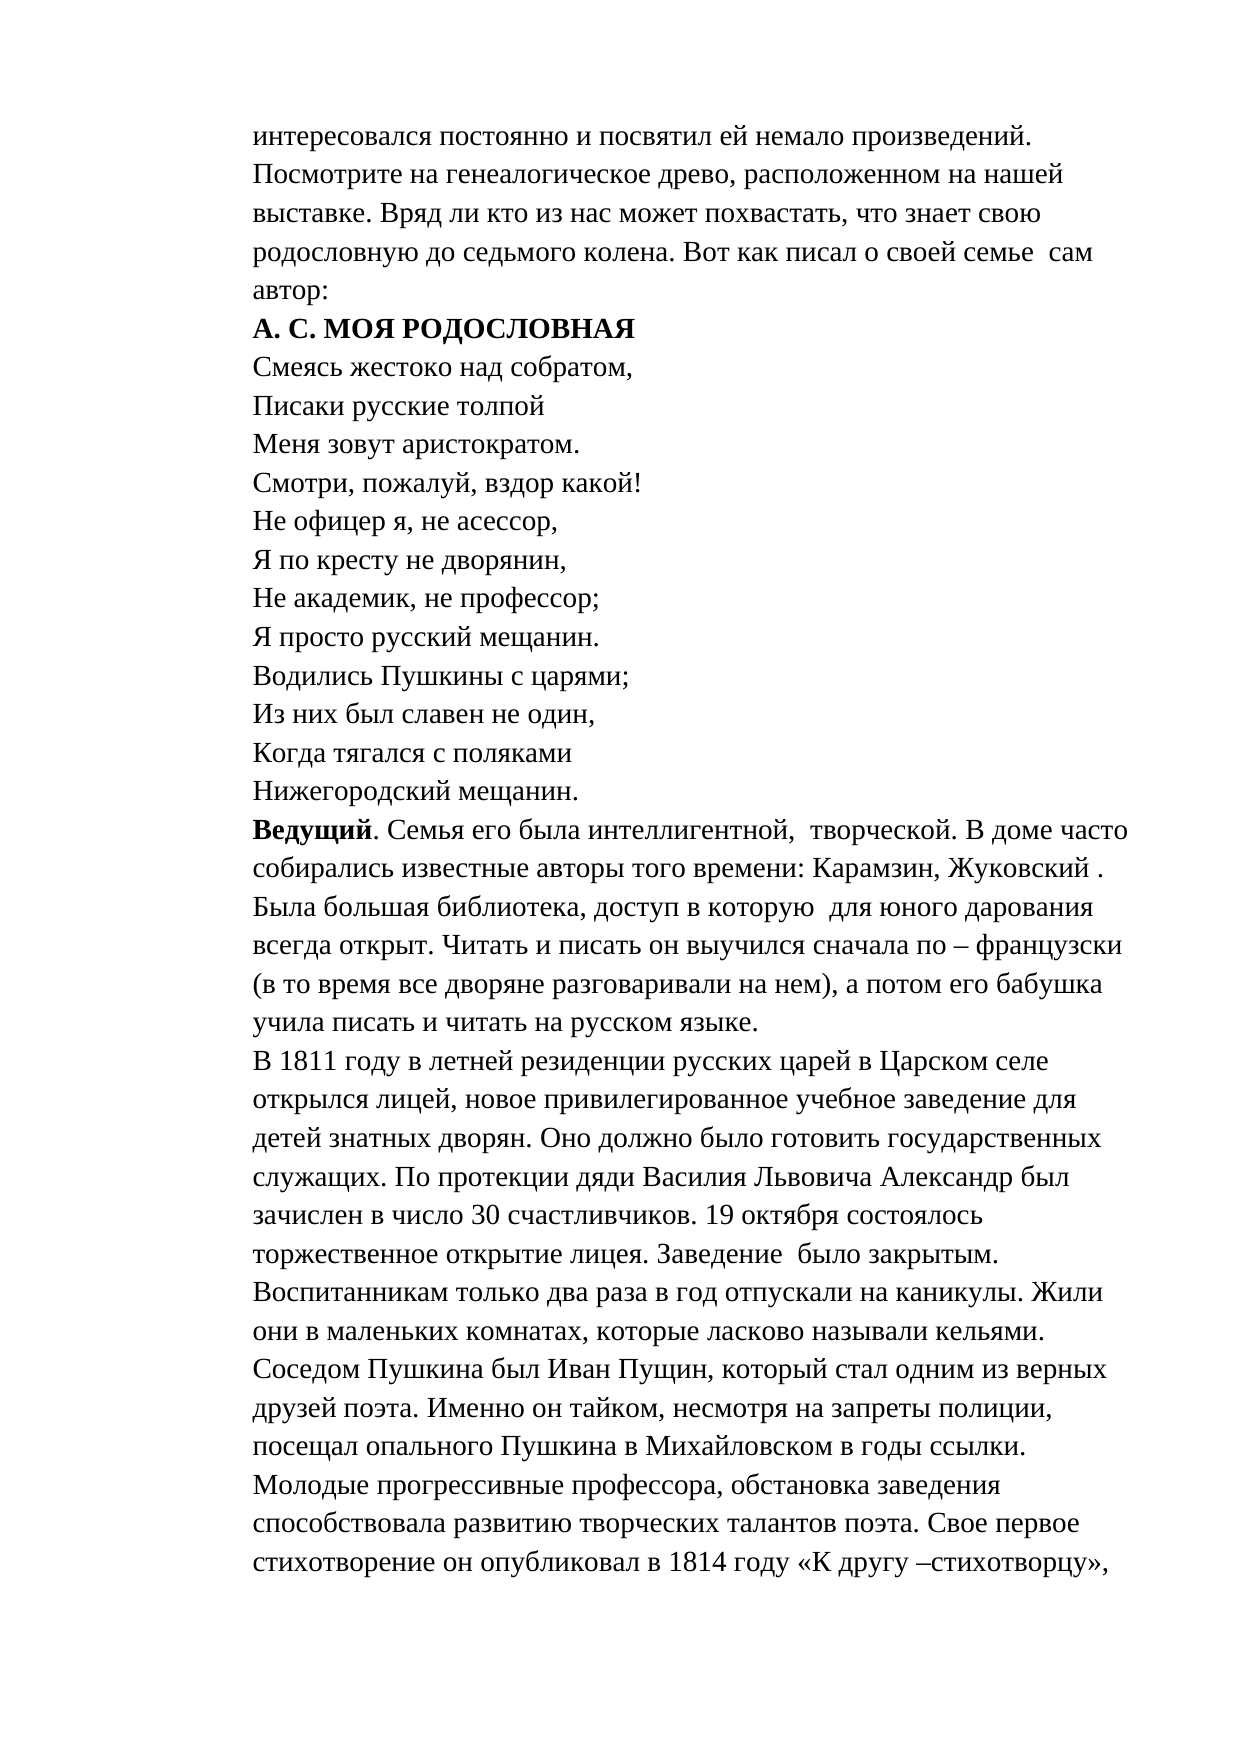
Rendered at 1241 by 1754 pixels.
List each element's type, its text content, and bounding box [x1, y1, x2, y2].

list Из них был славен не один, [252, 696, 1152, 730]
list Водились Пушкины с царями; [252, 658, 1152, 691]
list Не офицер я, не асессор, [252, 503, 1152, 537]
list Смотри, пожалуй, вздор какой! [252, 465, 1152, 498]
list Меня зовут аристократом. [252, 426, 1152, 460]
list Я по кресту не дворянин, [252, 542, 1152, 576]
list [252, 118, 1152, 306]
list А. С. МОЯ РОДОСЛОВНАЯ [252, 311, 1152, 344]
list Смеясь жестоко над собратом, [252, 349, 1152, 383]
list Ведущий. Семья его была интеллигентной, творческой. В доме часто собирались известные авторы того времени: Карамзин, Жуковский . Была большая библиотека, доступ в которую для юного дарования всегда открыт. Читать и писать он выучился сначала по – французски (в то время все дворяне разговаривали на нем), а потом его бабушка учила писать и читать на русском языке. [252, 812, 1152, 1038]
list Писаки русские толпой [252, 388, 1152, 421]
list Я просто русский мещанин. [252, 619, 1152, 653]
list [252, 1467, 1152, 1578]
list Нижегородский мещанин. [252, 773, 1152, 807]
list В 1811 году в летней резиденции русских царей в Царском селе открылся лицей, новое привилегированное учебное заведение для детей знатных дворян. Оно должно было готовить государственных служащих. По протекции дяди Василия Львовича Александр был зачислен в число 30 счастливчиков. 19 октября состоялось торжественное открытие лицея. Заведение было закрытым. Воспитанникам только два раза в год отпускали на каникулы. Жили они в маленьких комнатах, которые ласково называли кельями. Соседом Пушкина был Иван Пущин, который стал одним из верных друзей поэта. Именно он тайком, несмотря на запреты полиции, посещал опального Пушкина в Михайловском в годы ссылки. [252, 1043, 1152, 1462]
list Не академик, не профессор; [252, 581, 1152, 614]
list Когда тягался с поляками [252, 735, 1152, 768]
